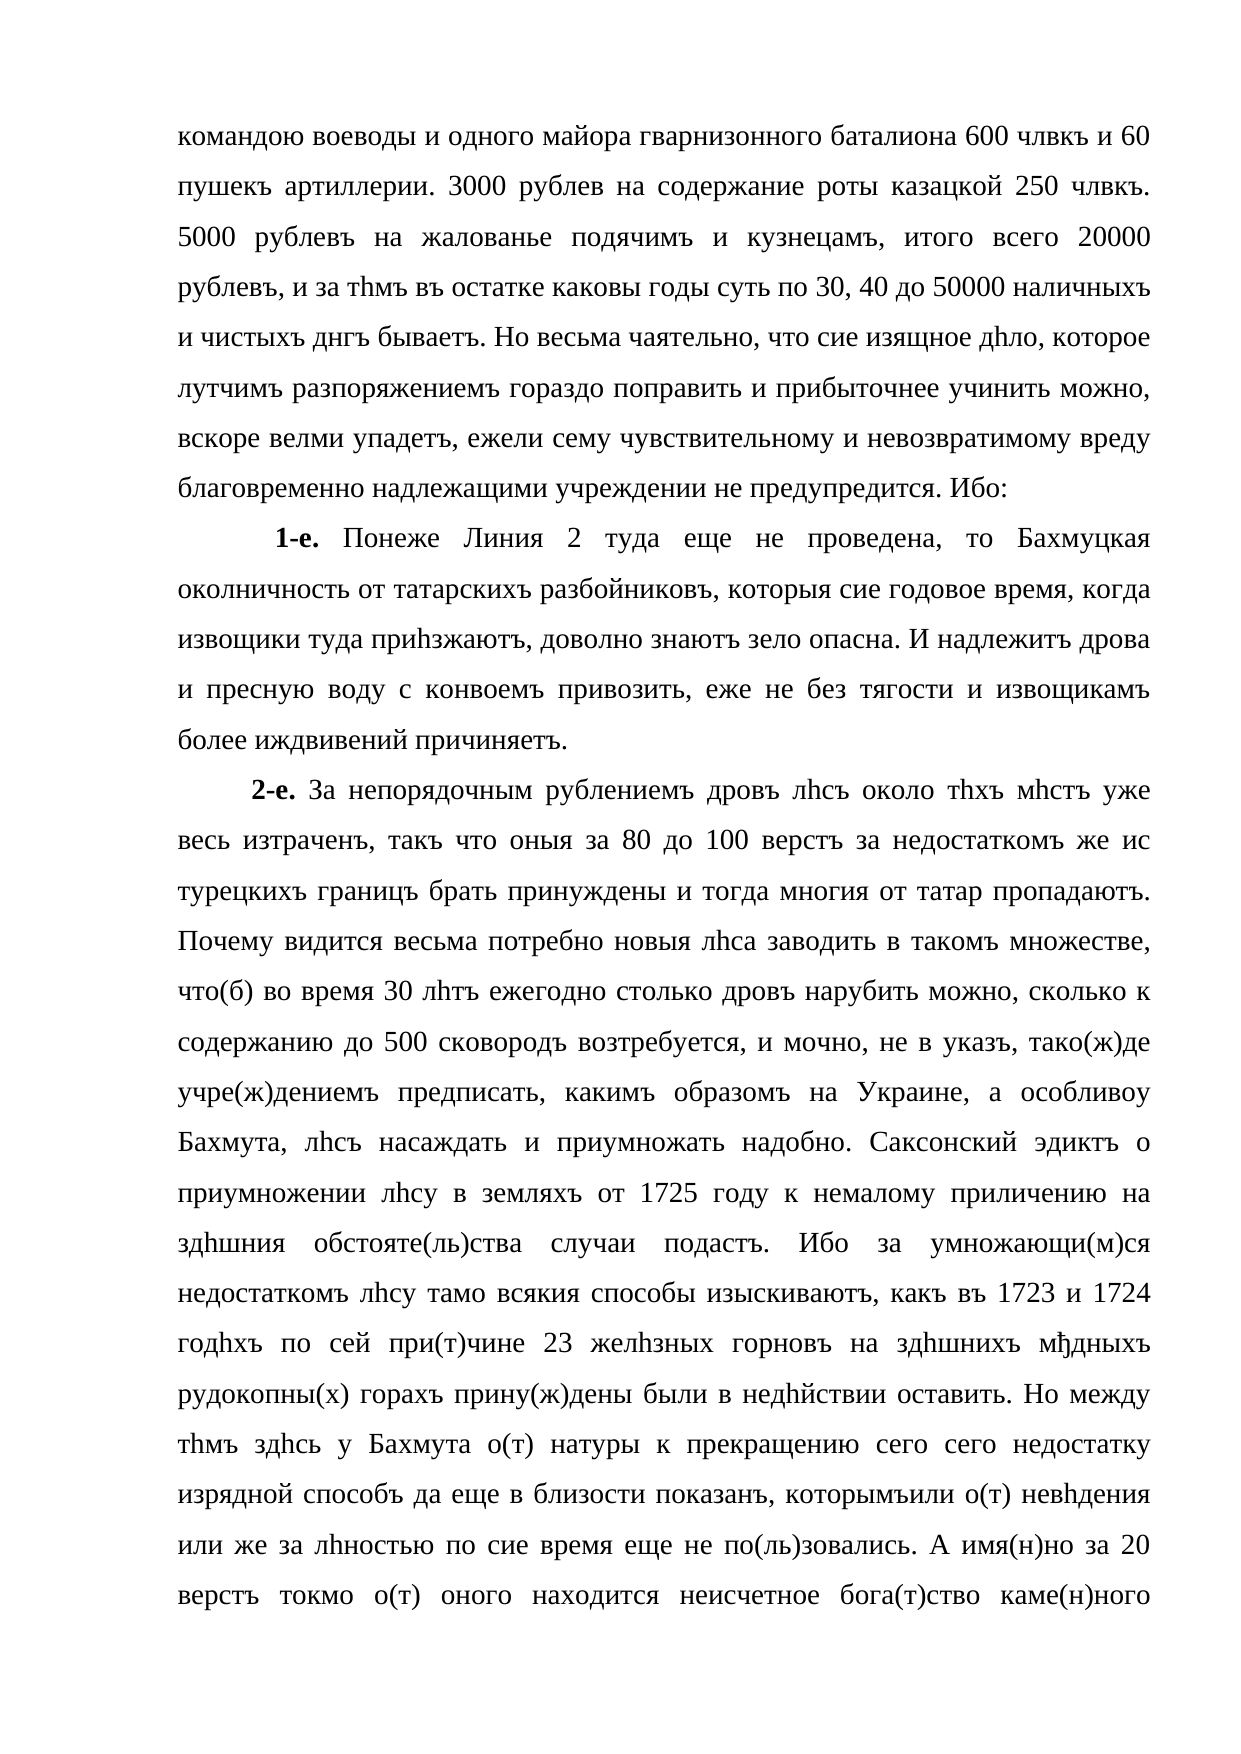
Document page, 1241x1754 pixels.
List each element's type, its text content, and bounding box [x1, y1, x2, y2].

text 1-е. Понеже Линия 2 туда еще не проведена, то Бахмуцкая околничность от татарскихъ разбойниковъ, которыя сие годовое время, когда извощики туда приhзжаютъ, доволно знаютъ зело опасна. И надлежитъ дрова и пресную воду с конвоемъ привозить, еже не без тягости и извощикамъ более иждвивений причиняетъ. [177, 521, 1152, 755]
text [177, 772, 1152, 1611]
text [177, 118, 1152, 504]
